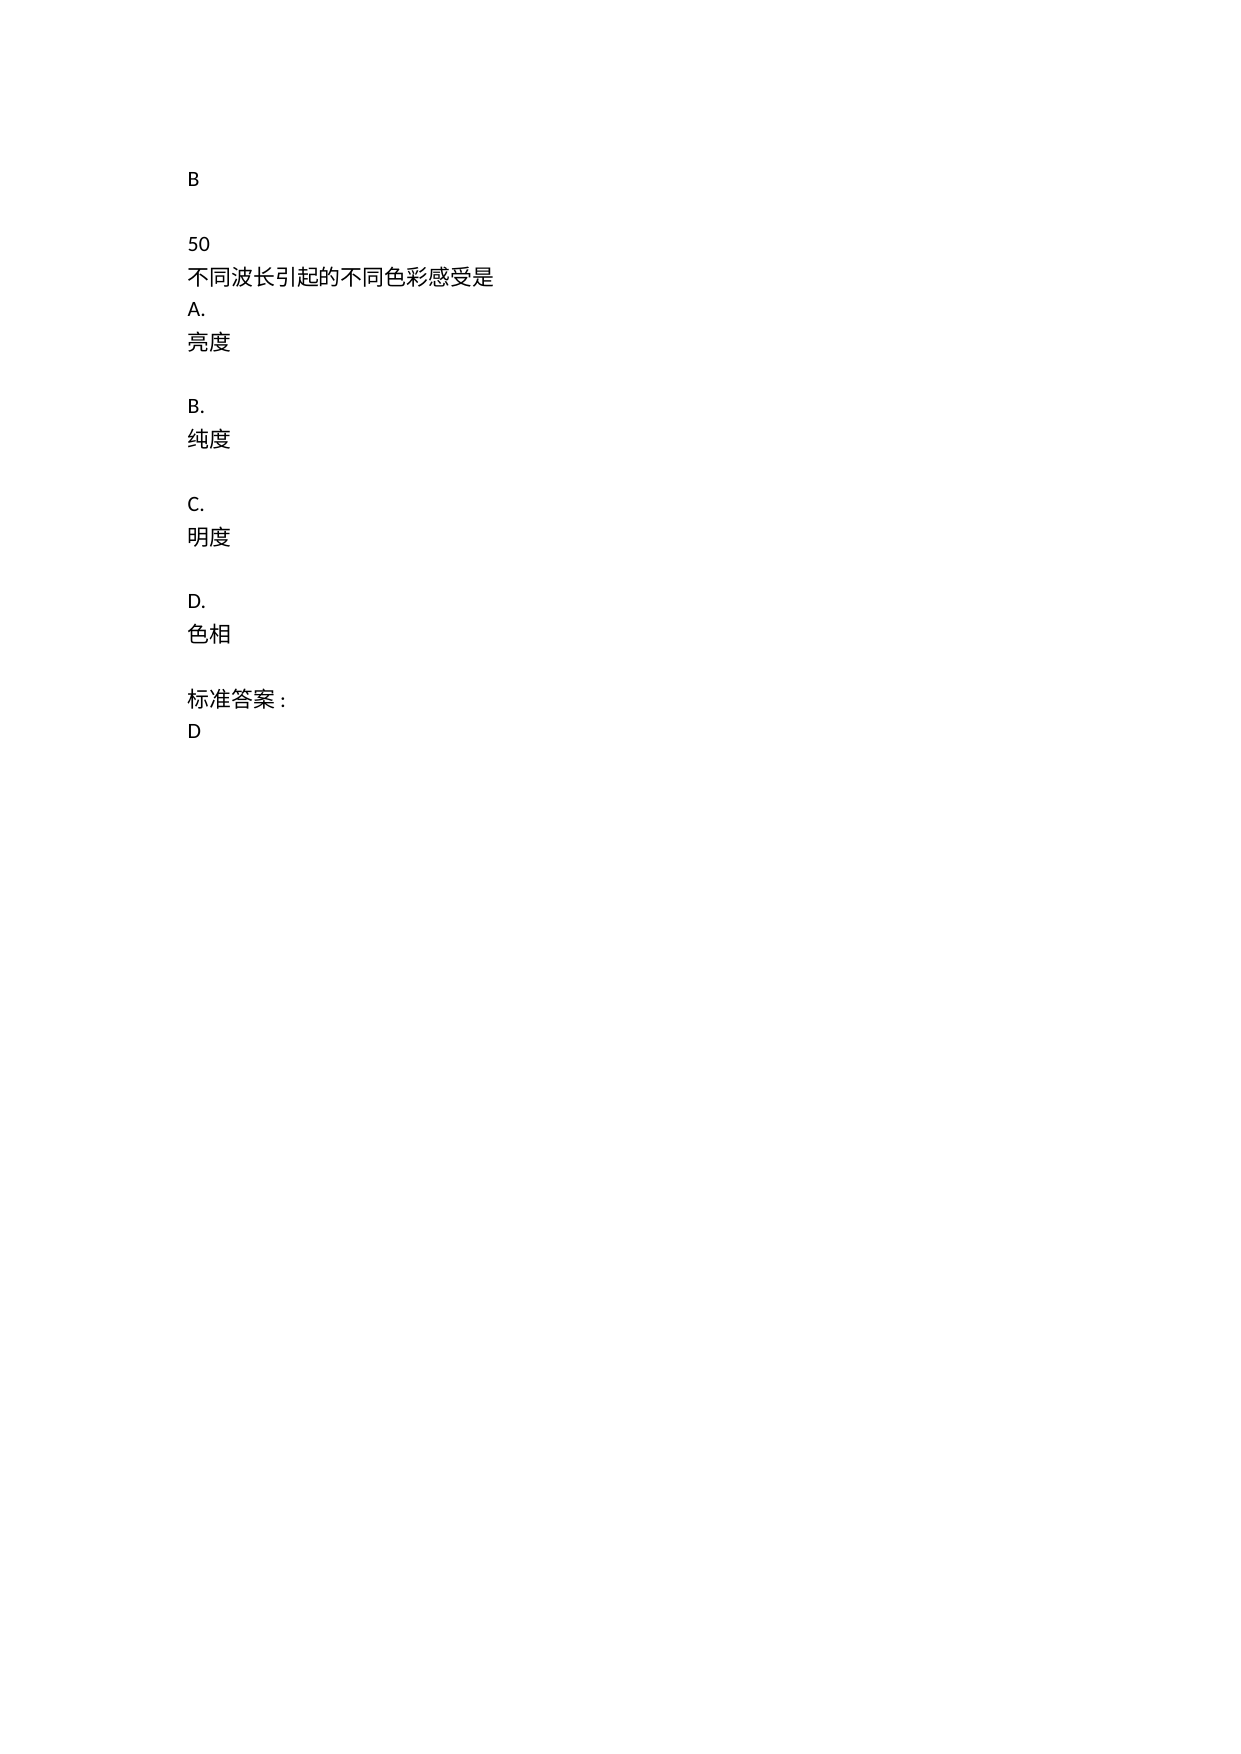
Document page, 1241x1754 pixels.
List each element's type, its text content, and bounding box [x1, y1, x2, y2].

text 纯度 [187, 422, 1053, 454]
text 明度 [187, 519, 1053, 552]
text C. [187, 487, 1053, 519]
text 亮度 [187, 324, 1053, 357]
text B [187, 162, 1053, 194]
text D. [187, 584, 1053, 617]
text 50 [187, 227, 1053, 259]
text A. [187, 292, 1053, 324]
text B. [187, 389, 1053, 422]
text 标准答案 : [187, 682, 1053, 714]
text 不同波长引起的不同色彩感受是 [187, 259, 1053, 292]
text D [187, 714, 1053, 747]
text 色相 [187, 617, 1053, 649]
